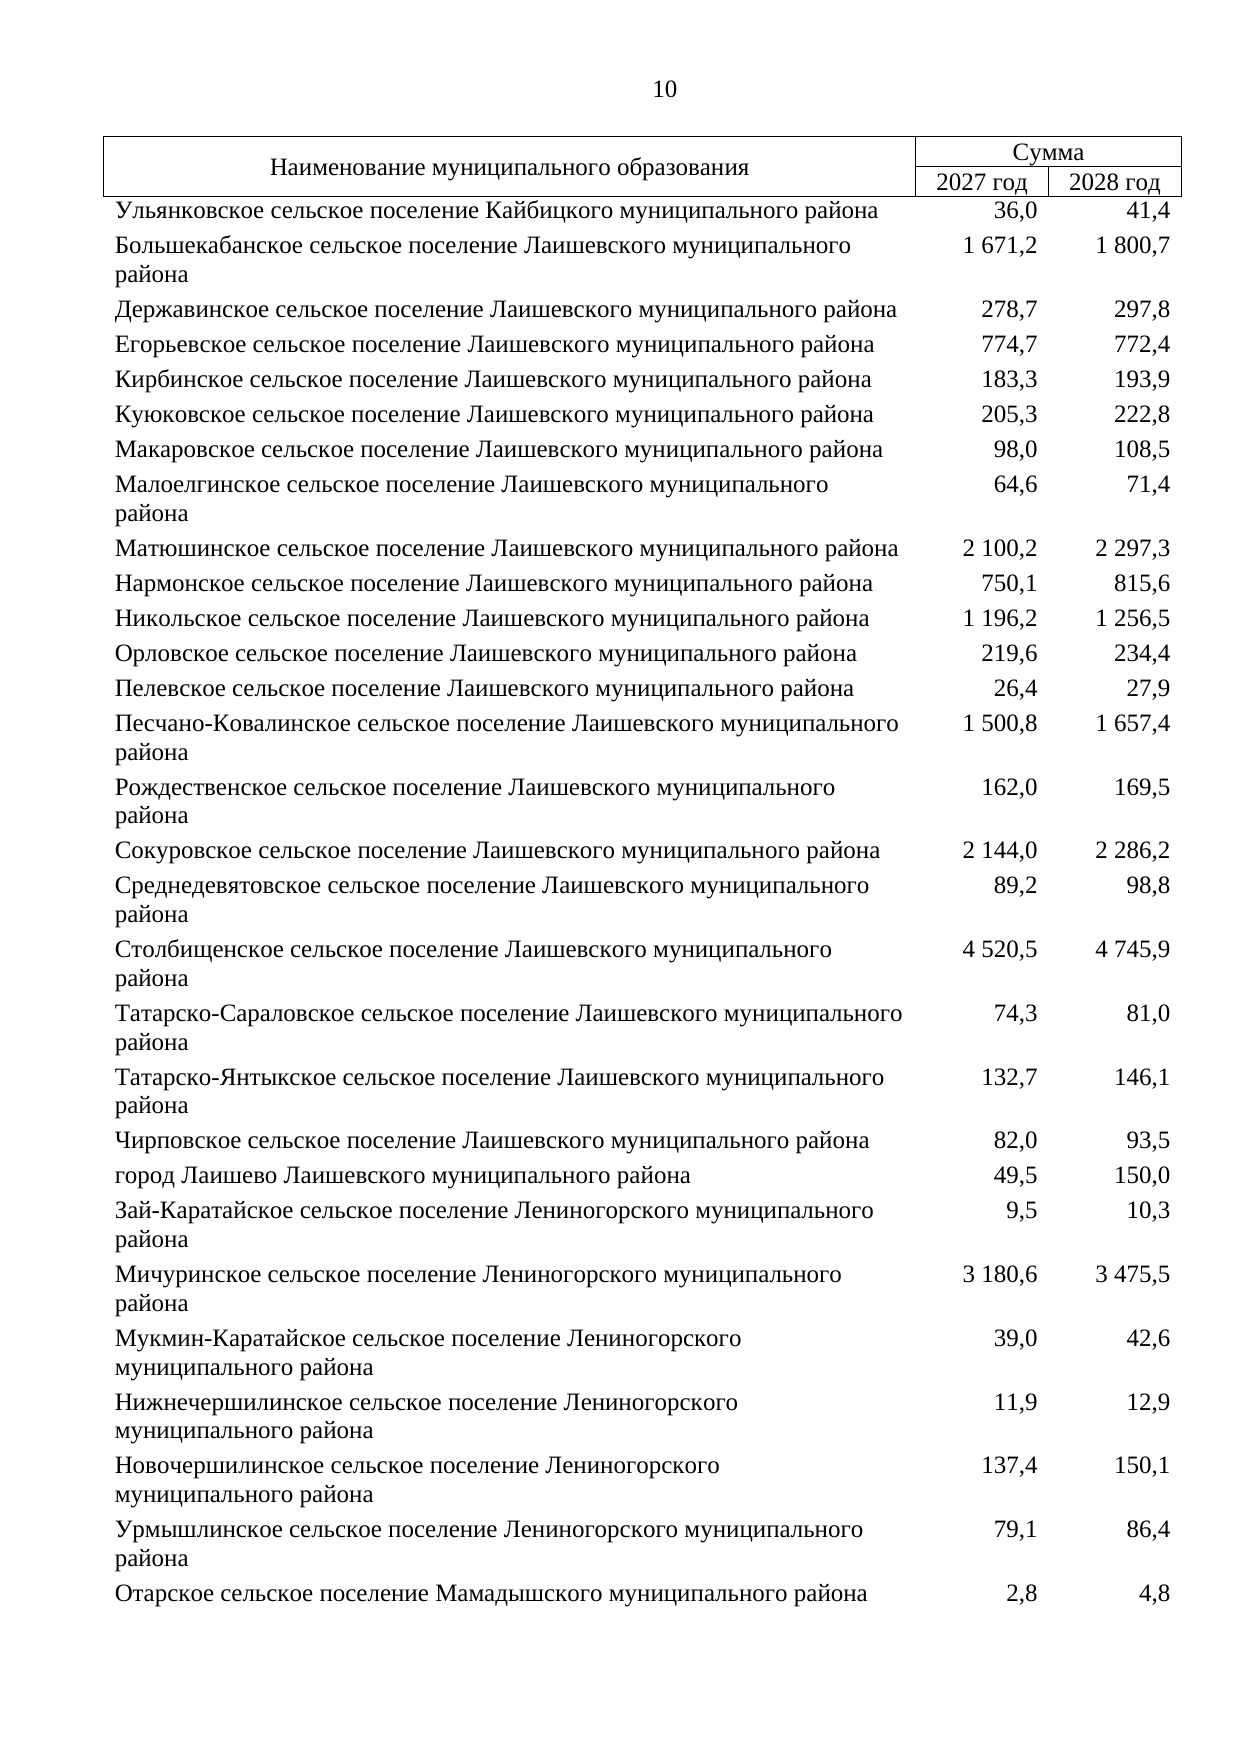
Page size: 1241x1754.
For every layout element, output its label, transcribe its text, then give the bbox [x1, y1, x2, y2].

table_cell Среднедевятовское сельское поселение Лаишевского муниципального района [103, 871, 915, 934]
table_cell 4 520,5 [915, 934, 1048, 998]
table_cell Кирбинское сельское поселение Лаишевского муниципального района [103, 364, 915, 399]
table_cell 10,3 [1048, 1196, 1181, 1259]
table_cell 297,8 [1048, 294, 1181, 329]
table_cell Рождественское сельское поселение Лаишевского муниципального района [103, 772, 915, 836]
table_cell 193,9 [1048, 364, 1181, 399]
table_cell 4 745,9 [1048, 934, 1181, 998]
table_cell 42,6 [1048, 1323, 1181, 1387]
table_cell 1 657,4 [1048, 708, 1181, 772]
table_cell 49,5 [915, 1161, 1048, 1196]
table_cell 36,0 [915, 197, 1048, 231]
table_cell 74,3 [915, 998, 1048, 1062]
table_cell 1 256,5 [1048, 603, 1181, 638]
table_cell 2027 год [916, 167, 1048, 196]
table_cell 234,4 [1048, 638, 1181, 673]
table_cell 146,1 [1048, 1062, 1181, 1126]
table_cell 1 671,2 [915, 231, 1048, 294]
table_cell 2,8 [915, 1578, 1048, 1613]
table_cell Татарско-Янтыкское сельское поселение Лаишевского муниципального района [103, 1062, 915, 1126]
table_cell 183,3 [915, 364, 1048, 399]
table_cell 750,1 [915, 568, 1048, 603]
table_cell Матюшинское сельское поселение Лаишевского муниципального района [103, 533, 915, 568]
table_cell 27,9 [1048, 673, 1181, 708]
table_cell 774,7 [915, 329, 1048, 364]
table_cell Никольское сельское поселение Лаишевского муниципального района [103, 603, 915, 638]
table_cell 11,9 [915, 1387, 1048, 1451]
table_cell Куюковское сельское поселение Лаишевского муниципального района [103, 399, 915, 434]
table_header Сумма [916, 137, 1181, 166]
table_cell Зай-Каратайское сельское поселение Лениногорского муниципального района [103, 1196, 915, 1259]
table_cell Макаровское сельское поселение Лаишевского муниципального района [103, 434, 915, 469]
table_cell 150,0 [1048, 1161, 1181, 1196]
table_cell 222,8 [1048, 399, 1181, 434]
table_header Наименование муниципального образования [104, 137, 915, 196]
table_cell Отарское сельское поселение Мамадышского муниципального района [103, 1578, 915, 1613]
table_cell 815,6 [1048, 568, 1181, 603]
table_cell 2 297,3 [1048, 533, 1181, 568]
table_cell 132,7 [915, 1062, 1048, 1126]
table_cell Пелевское сельское поселение Лаишевского муниципального района [103, 673, 915, 708]
table_cell 162,0 [915, 772, 1048, 836]
table_cell Мичуринское сельское поселение Лениногорского муниципального района [103, 1259, 915, 1323]
table_cell 12,9 [1048, 1387, 1181, 1451]
table_cell 89,2 [915, 871, 1048, 934]
table_cell 219,6 [915, 638, 1048, 673]
table_cell 2 144,0 [915, 836, 1048, 871]
table_cell Орловское сельское поселение Лаишевского муниципального района [103, 638, 915, 673]
table_cell 39,0 [915, 1323, 1048, 1387]
table_cell Нармонское сельское поселение Лаишевского муниципального района [103, 568, 915, 603]
table_cell город Лаишево Лаишевского муниципального района [103, 1161, 915, 1196]
table_cell 4,8 [1048, 1578, 1181, 1613]
table_cell 169,5 [1048, 772, 1181, 836]
table_cell 64,6 [915, 469, 1048, 533]
table_cell Нижнечершилинское сельское поселение Лениногорского муниципального района [103, 1387, 915, 1451]
table_cell 772,4 [1048, 329, 1181, 364]
table_cell 82,0 [915, 1126, 1048, 1161]
table_cell 3 475,5 [1048, 1259, 1181, 1323]
table_cell Чирповское сельское поселение Лаишевского муниципального района [103, 1126, 915, 1161]
table_cell Ульянковское сельское поселение Кайбицкого муниципального района [103, 197, 915, 231]
table_cell Державинское сельское поселение Лаишевского муниципального района [103, 294, 915, 329]
table_cell 2 100,2 [915, 533, 1048, 568]
table_cell 108,5 [1048, 434, 1181, 469]
table_cell 93,5 [1048, 1126, 1181, 1161]
table_cell 86,4 [1048, 1514, 1181, 1578]
table_cell 137,4 [915, 1451, 1048, 1514]
table_cell 98,0 [915, 434, 1048, 469]
table_cell 41,4 [1048, 197, 1181, 231]
table_cell 1 500,8 [915, 708, 1048, 772]
table_cell 1 196,2 [915, 603, 1048, 638]
table_cell 2028 год [1049, 167, 1181, 196]
table_cell Егорьевское сельское поселение Лаишевского муниципального района [103, 329, 915, 364]
table_cell 1 800,7 [1048, 231, 1181, 294]
table_cell 205,3 [915, 399, 1048, 434]
table_cell 81,0 [1048, 998, 1181, 1062]
table_cell Урмышлинское сельское поселение Лениногорского муниципального района [103, 1514, 915, 1578]
table_cell Песчано-Ковалинское сельское поселение Лаишевского муниципального района [103, 708, 915, 772]
table_cell Татарско-Сараловское сельское поселение Лаишевского муниципального района [103, 998, 915, 1062]
table_cell 98,8 [1048, 871, 1181, 934]
table_cell Малоелгинское сельское поселение Лаишевского муниципального района [103, 469, 915, 533]
table_cell 71,4 [1048, 469, 1181, 533]
table_cell Большекабанское сельское поселение Лаишевского муниципального района [103, 231, 915, 294]
table_cell 150,1 [1048, 1451, 1181, 1514]
table_cell 26,4 [915, 673, 1048, 708]
table_cell 3 180,6 [915, 1259, 1048, 1323]
table_cell 278,7 [915, 294, 1048, 329]
table_cell Сокуровское сельское поселение Лаишевского муниципального района [103, 836, 915, 871]
table_cell 2 286,2 [1048, 836, 1181, 871]
table_cell 9,5 [915, 1196, 1048, 1259]
table_cell Мукмин-Каратайское сельское поселение Лениногорского муниципального района [103, 1323, 915, 1387]
table_cell Столбищенское сельское поселение Лаишевского муниципального района [103, 934, 915, 998]
table_cell 79,1 [915, 1514, 1048, 1578]
table_cell Новочершилинское сельское поселение Лениногорского муниципального района [103, 1451, 915, 1514]
